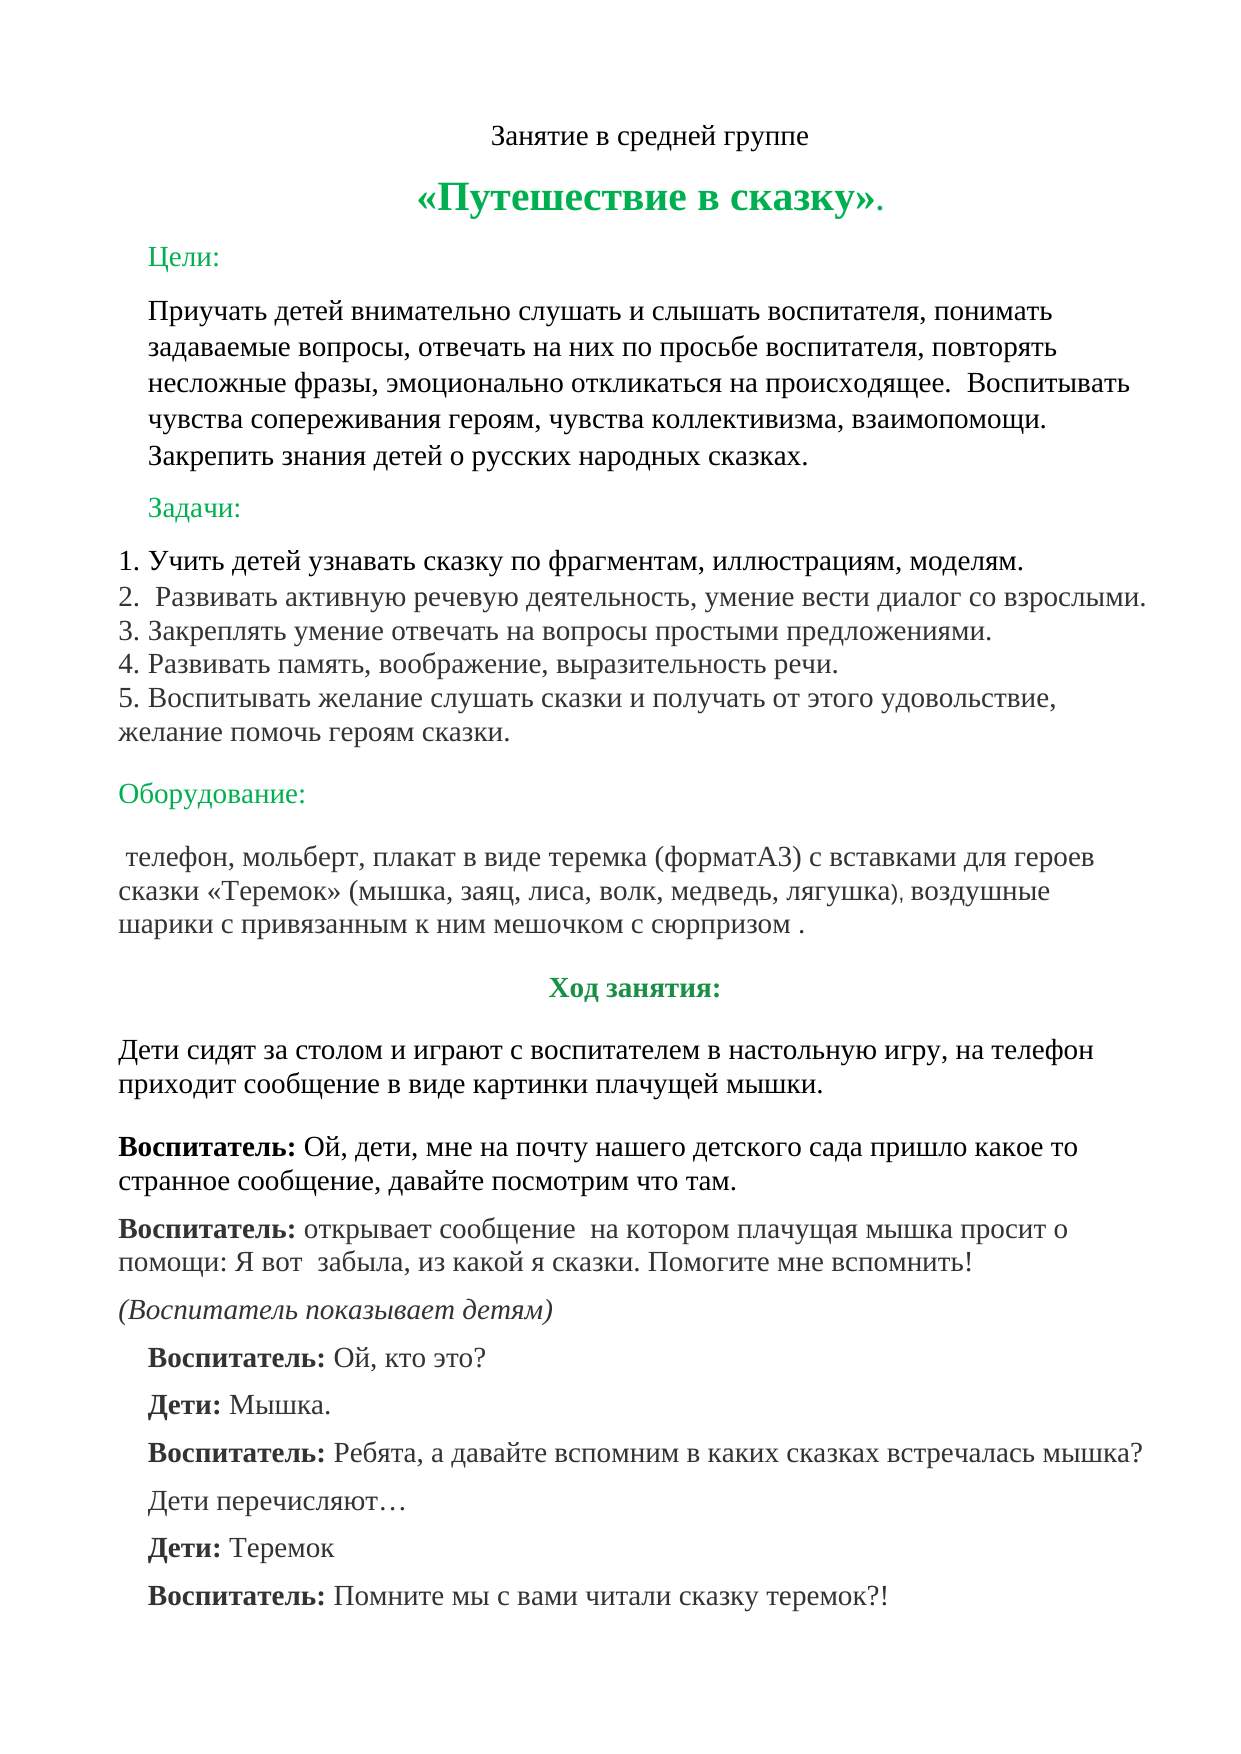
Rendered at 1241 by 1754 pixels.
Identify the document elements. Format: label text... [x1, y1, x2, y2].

text «Путешествие в сказку». [148, 171, 1152, 219]
text Воспитатель: Помните мы с вами читали сказку теремок?! [148, 1578, 1152, 1611]
list Закреплять умение отвечать на вопросы простыми предложениями. [118, 613, 1152, 647]
list Развивать память, воображение, выразительность речи. [118, 647, 1152, 680]
text телефон, мольберт, плакат в виде теремка (форматА3) с вставками для героев сказки «Теремок» (мышка, заяц, лиса, волк, медведь, лягушка), воздушные шарики с привязанным к ним мешочком с сюрпризом . [118, 839, 1152, 940]
text Оборудование: [118, 776, 1152, 810]
text Воспитатель: открывает сообщение на котором плачущая мышка просит о помощи: Я вот забыла, из какой я сказки. Помогите мне вспомнить! [118, 1211, 1152, 1278]
list Учить детей узнавать сказку по фрагментам, иллюстрациям, моделям. [118, 543, 1152, 577]
text Дети: Мышка. [148, 1387, 1152, 1421]
text Воспитатель: Ребята, а давайте вспомним в каких сказках встречалась мышка? [148, 1435, 1152, 1468]
text Дети: Теремок [148, 1530, 1152, 1564]
text (Воспитатель показывает детям) [118, 1292, 1152, 1326]
text Задачи: [148, 491, 1152, 524]
text Цели: [148, 239, 1152, 273]
text Дети сидят за столом и играют с воспитателем в настольную игру, на телефон приходит сообщение в виде картинки плачущей мышки. [118, 1031, 1152, 1100]
text Занятие в средней группе [148, 118, 1152, 152]
text Воспитатель: Ой, кто это? [148, 1340, 1152, 1373]
text Воспитатель: Ой, дети, мне на почту нашего детского сада пришло какое то странное сообщение, давайте посмотрим что там. [118, 1128, 1152, 1197]
text Дети перечисляют… [148, 1483, 1152, 1516]
list Воспитывать желание слушать сказки и получать от этого удовольствие, желание помочь героям сказки. [118, 680, 1152, 747]
text Ход занятия: [118, 969, 1152, 1003]
text Приучать детей внимательно слушать и слышать воспитателя, понимать задаваемые вопросы, отвечать на них по просьбе воспитателя, повторять несложные фразы, эмоционально откликаться на происходящее. Воспитывать чувства сопереживания героям, чувства коллективизма, взаимопомощи. Закрепить знания детей о русских народных сказках. [148, 293, 1152, 471]
list Развивать активную речевую деятельность, умение вести диалог со взрослыми. [118, 579, 1152, 613]
